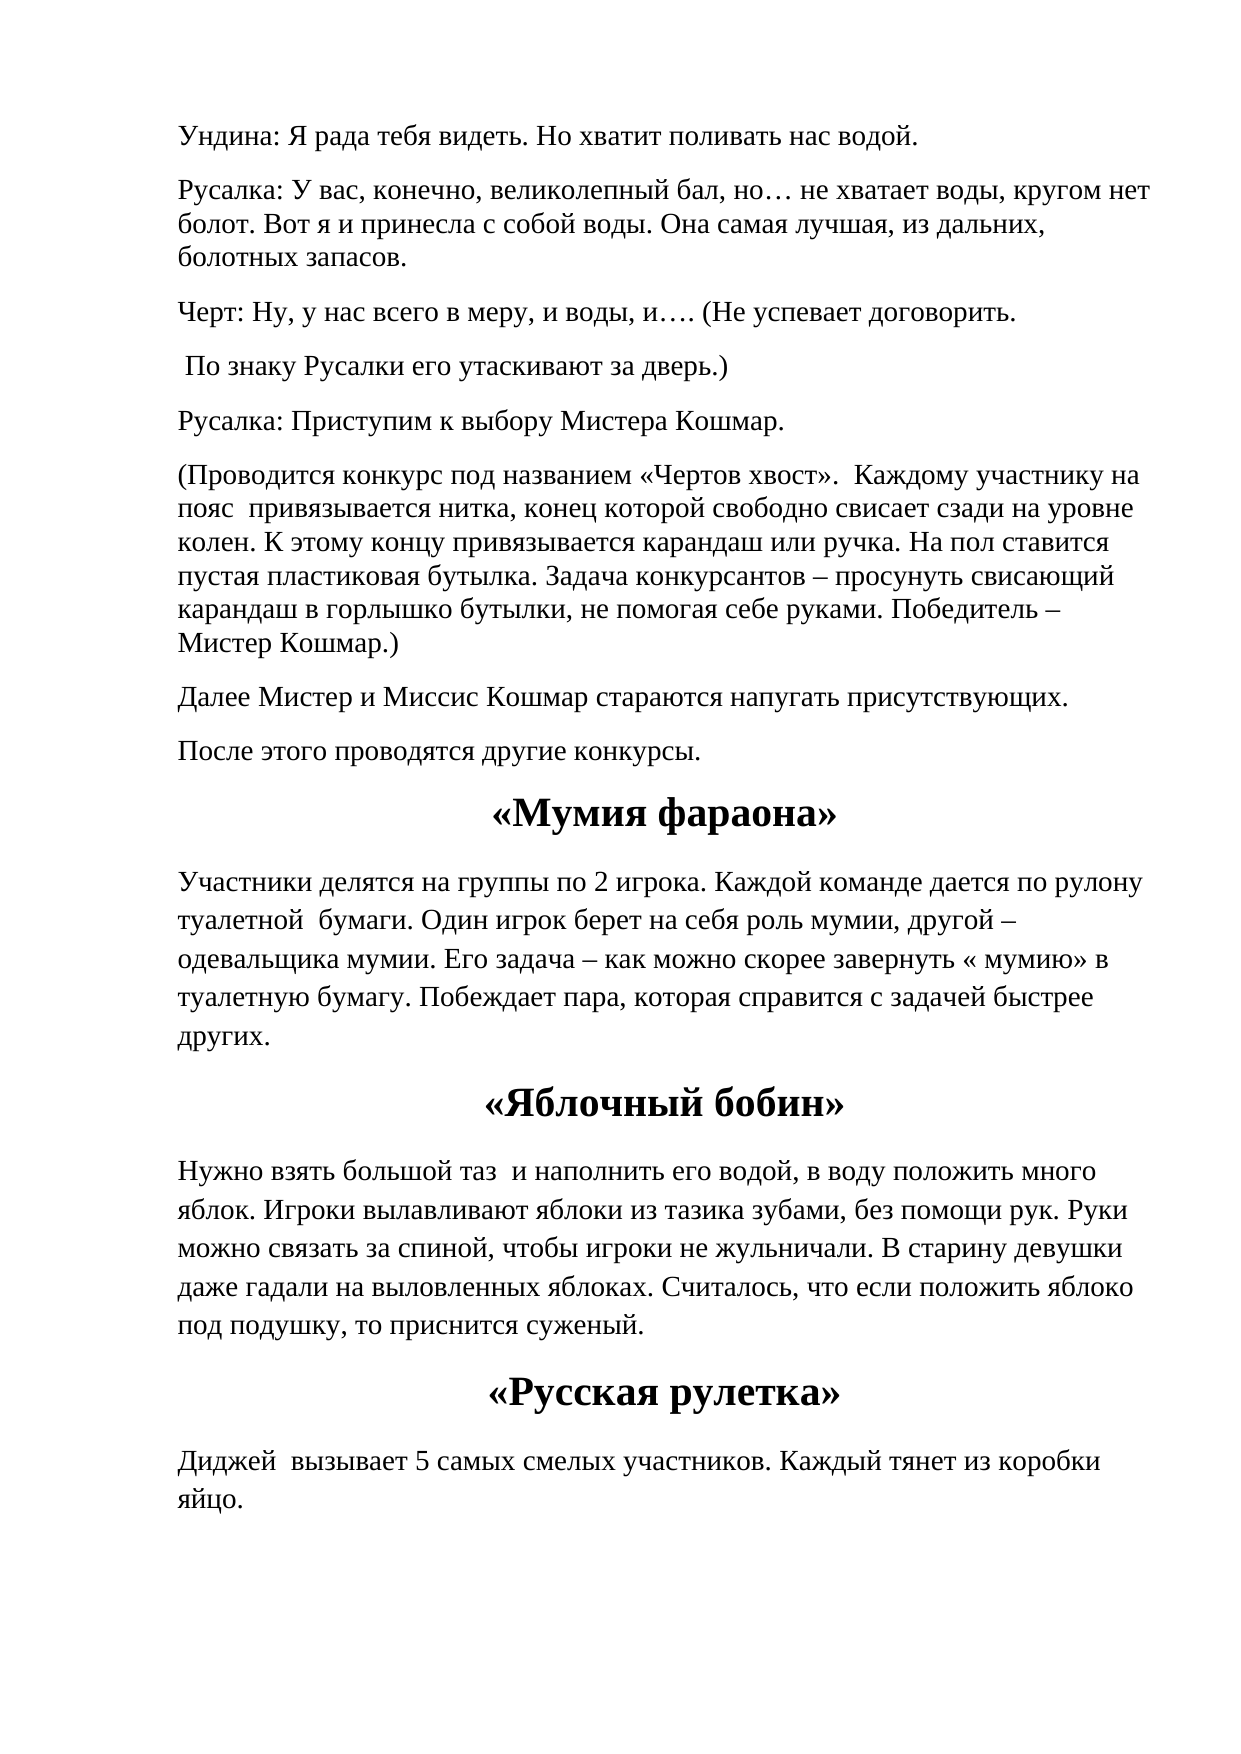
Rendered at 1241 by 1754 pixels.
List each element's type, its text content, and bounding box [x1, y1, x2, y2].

text «Русская рулетка» [177, 1367, 1152, 1415]
text «Мумия фараона» [177, 788, 1152, 836]
text По знаку Русалки его утаскивают за дверь.) [177, 348, 1152, 382]
text «Яблочный бобин» [177, 1077, 1152, 1125]
text Участники делятся на группы по 2 игрока. Каждой команде дается по рулону туалетной бумаги. Один игрок берет на себя роль мумии, другой – одевальщика мумии. Его задача – как можно скорее завернуть « мумию» в туалетную бумагу. Побеждает пара, которая справится с задачей быстрее других. [177, 864, 1152, 1052]
text Русалка: У вас, конечно, великолепный бал, но… не хватает воды, кругом нет болот. Вот я и принесла с собой воды. Она самая лучшая, из дальних, болотных запасов. [177, 172, 1152, 273]
text Ундина: Я рада тебя видеть. Но хватит поливать нас водой. [177, 118, 1152, 152]
text Далее Мистер и Миссис Кошмар стараются напугать присутствующих. [177, 679, 1152, 713]
text Нужно взять большой таз и наполнить его водой, в воду положить много яблок. Игроки вылавливают яблоки из тазика зубами, без помощи рук. Руки можно связать за спиной, чтобы игроки не жульничали. В старину девушки даже гадали на выловленных яблоках. Считалось, что если положить яблоко под подушку, то приснится суженый. [177, 1153, 1152, 1341]
text Диджей вызывает 5 самых смелых участников. Каждый тянет из коробки яйцо. [177, 1443, 1152, 1515]
text После этого проводятся другие конкурсы. [177, 733, 1152, 767]
text (Проводится конкурс под названием «Чертов хвост». Каждому участнику на пояс привязывается нитка, конец которой свободно свисает сзади на уровне колен. К этому концу привязывается карандаш или ручка. На пол ставится пустая пластиковая бутылка. Задача конкурсантов – просунуть свисающий карандаш в горлышко бутылки, не помогая себе руками. Победитель – Мистер Кошмар.) [177, 457, 1152, 658]
text Черт: Ну, у нас всего в меру, и воды, и…. (Не успевает договорить. [177, 294, 1152, 327]
text Русалка: Приступим к выбору Мистера Кошмар. [177, 403, 1152, 436]
